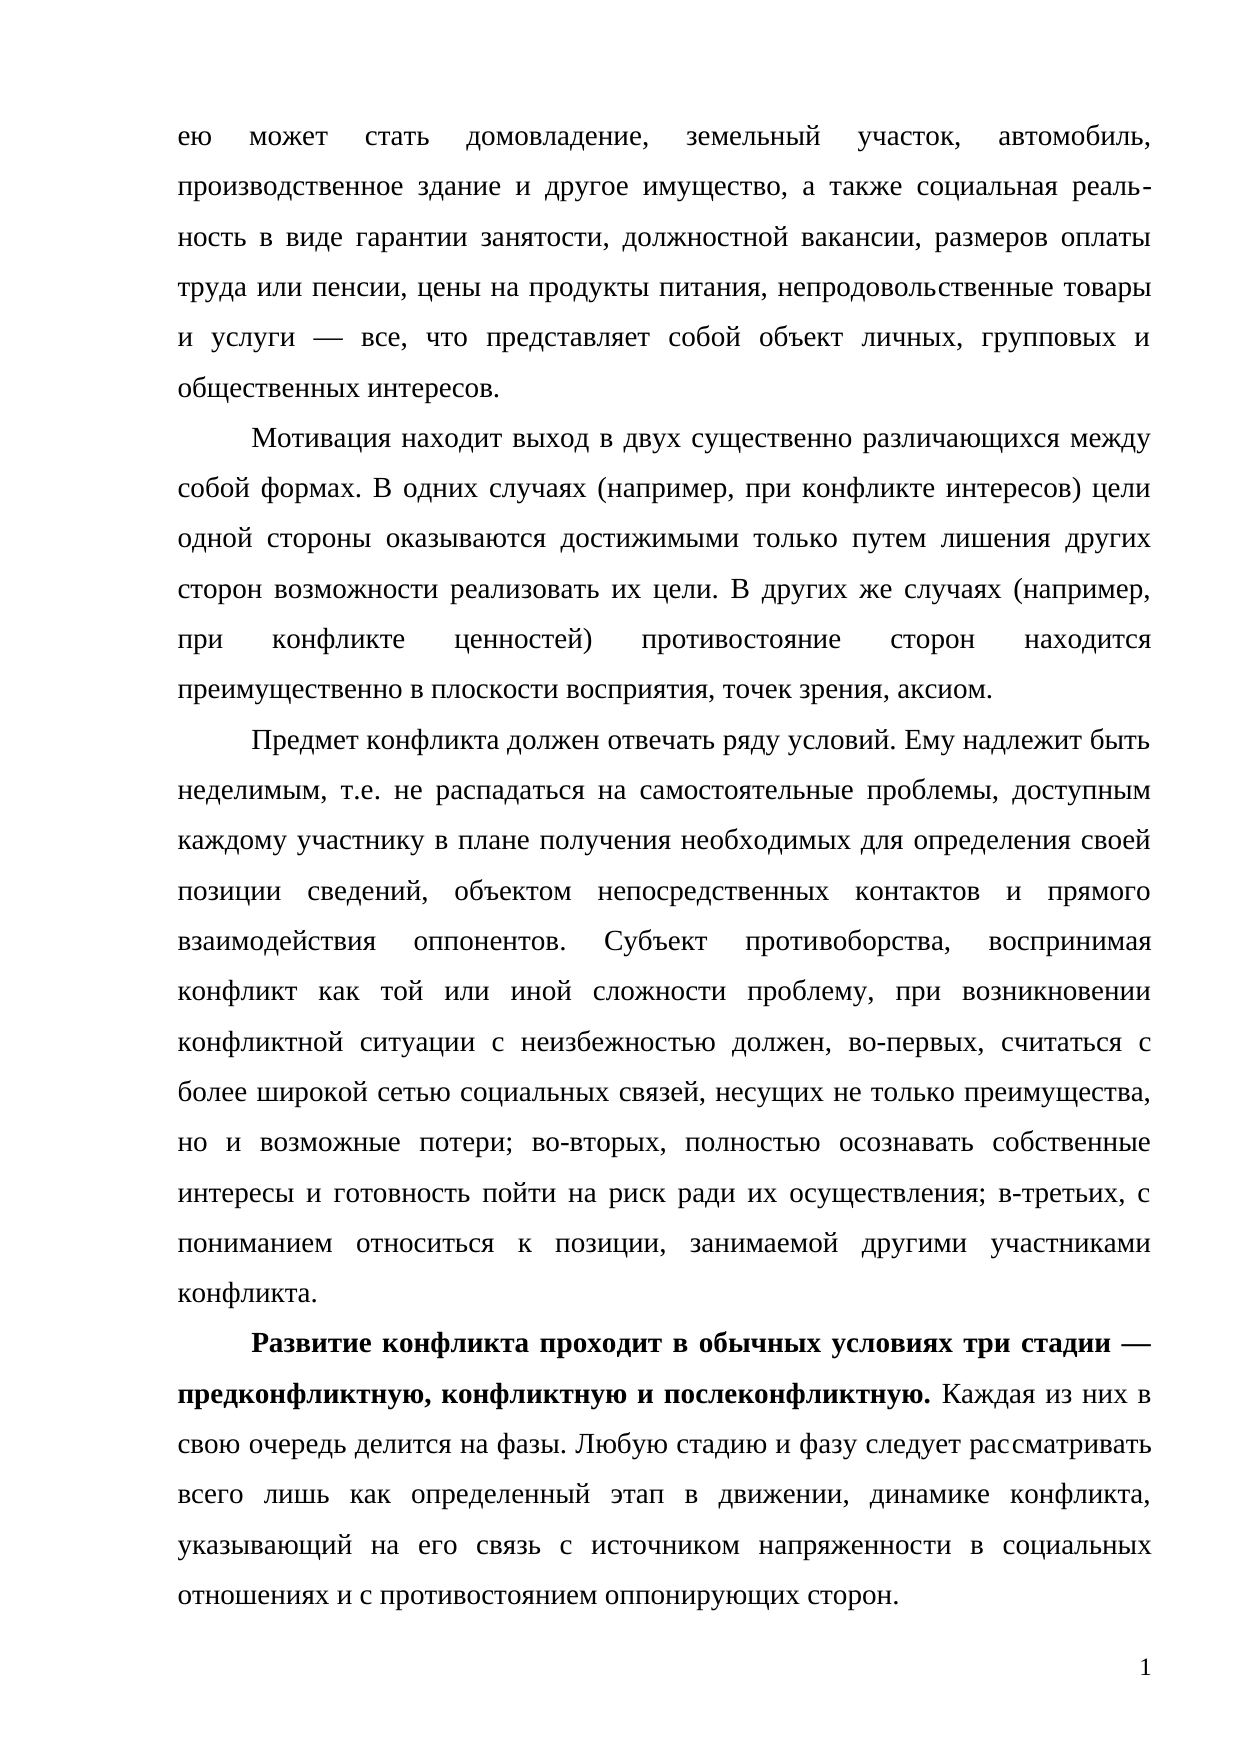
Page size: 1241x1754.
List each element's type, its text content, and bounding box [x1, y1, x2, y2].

text Мотивация находит выход в двух существенно различающихся между собой формах. В одних случаях (например, при конфликте интересов) цели одной стороны оказываются достижимыми только путем лишения других сторон возможности реализовать их цели. В других же случаях (например, при конфликте ценностей) противостояние сторон находится преимущественно в плоскости восприятия, точек зрения, аксиом. [177, 420, 1152, 705]
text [177, 118, 1152, 403]
text Развитие конфликта проходит в обычных условиях три стадии — предконфликтную, конфликтную и послеконфликтную. Каждая из них в свою очередь делится на фазы. Любую стадию и фазу следует рассматривать всего лишь как определенный этап в движении, динамике конфликта, указывающий на его связь с источником напряженности в социальных отношениях и с противостоянием оппонирующих сторон. [177, 1326, 1152, 1611]
text Предмет конфликта должен отвечать ряду условий. Ему надлежит быть неделимым, т.е. не распадаться на самостоятельные проблемы, доступным каждому участнику в плане получения необходимых для определения своей позиции сведений, объектом непосредственных контактов и прямого взаимодействия оппонентов. Субъект противоборства, воспринимая конфликт как той или иной сложности проблему, при возникновении конфликтной ситуации с неизбежностью должен, во-первых, считаться с более широкой сетью социальных связей, несущих не только преимущества, но и возможные потери; во-вторых, полностью осознавать собственные интересы и готовность пойти на риск ради их осуществления; в-третьих, с пониманием относиться к позиции, занимаемой другими участниками конфликта. [177, 722, 1152, 1309]
